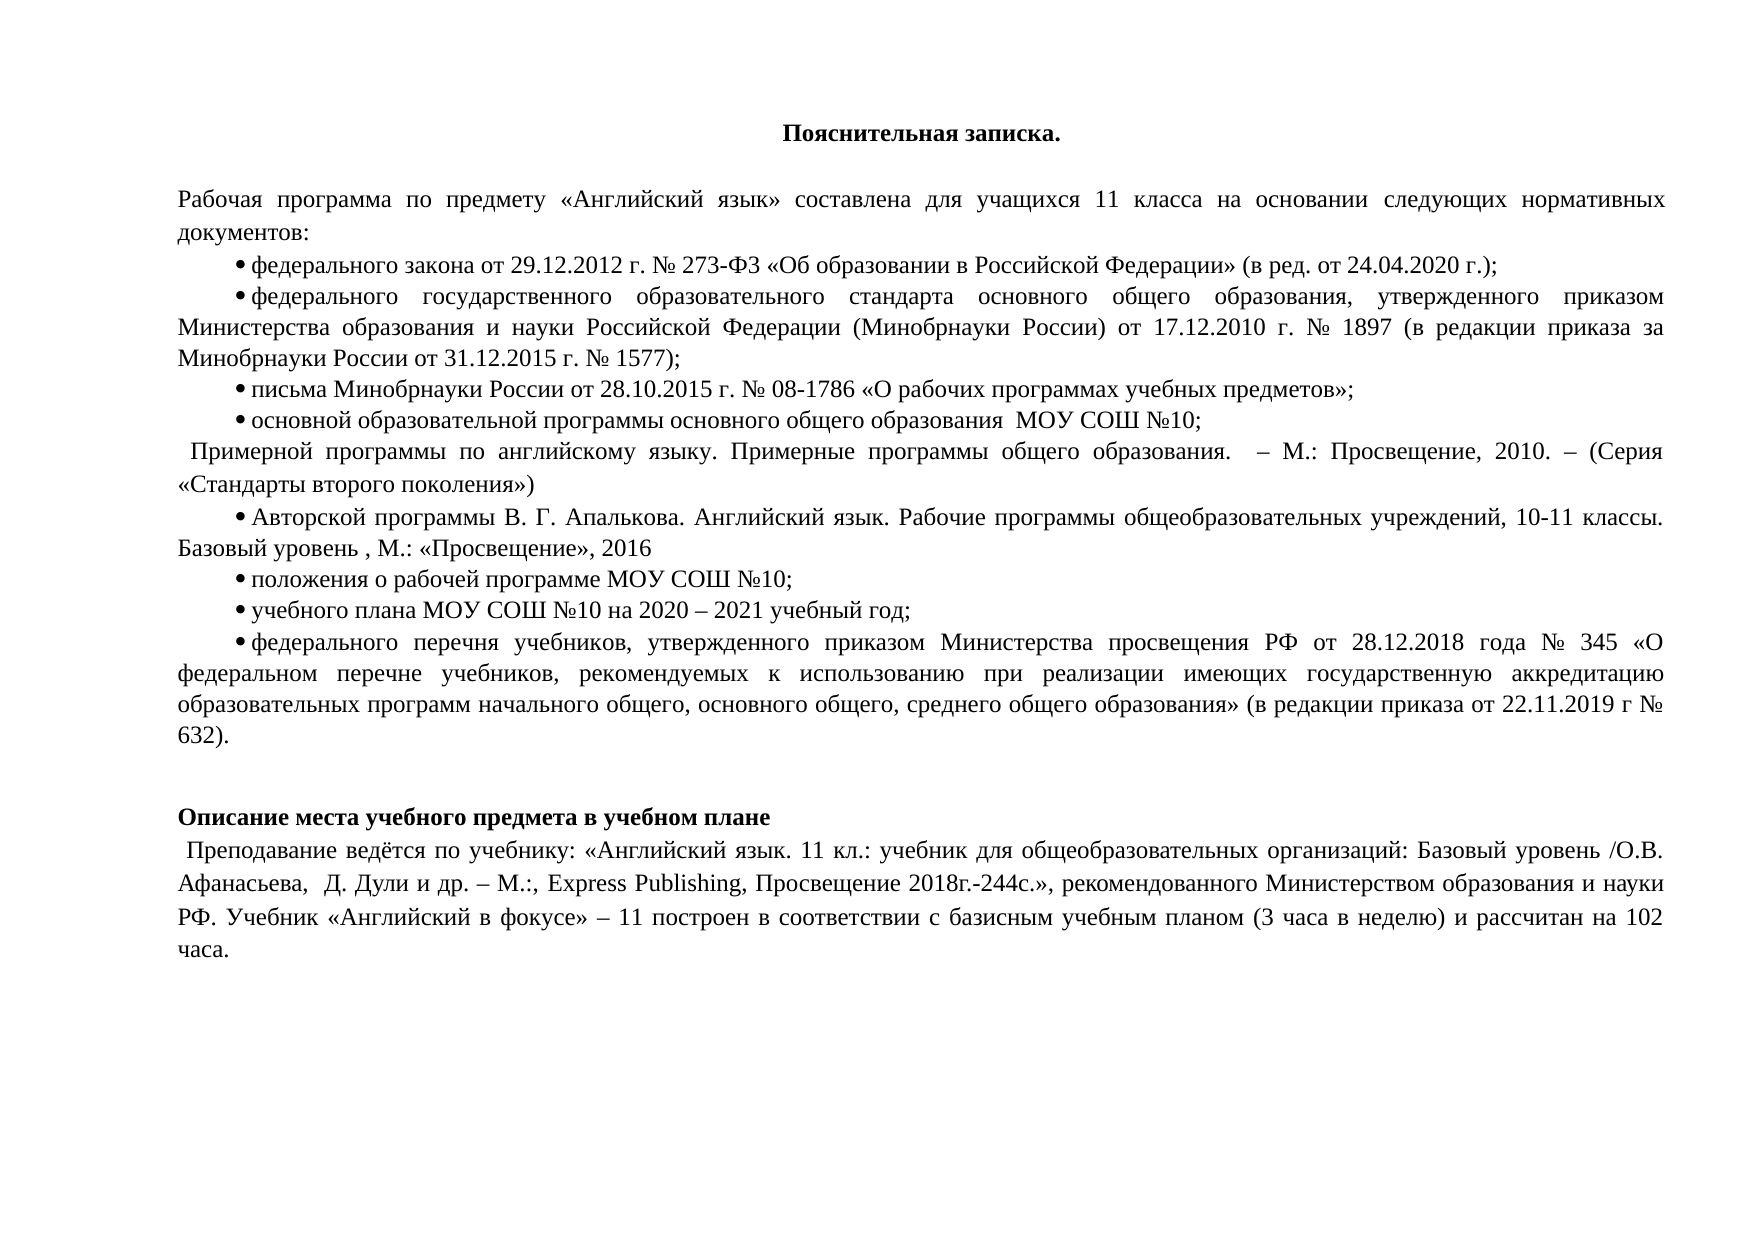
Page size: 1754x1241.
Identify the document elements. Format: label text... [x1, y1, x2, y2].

text Пояснительная записка. [177, 118, 1665, 147]
list письма Минобрнауки России от 28.10.2015 г. № 08-1786 «О рабочих программах учебных предметов»; [177, 374, 1665, 403]
list федерального перечня учебников, утвержденного приказом Министерства просвещения РФ от 28.12.2018 года № 345 «О федеральном перечне учебников, рекомендуемых к использованию при реализации имеющих государственную аккредитацию образовательных программ начального общего, основного общего, среднего общего образования» (в редакции приказа от 22.11.2019 г № 632). [177, 627, 1665, 748]
list положения о рабочей программе МОУ СОШ №10; [177, 564, 1665, 593]
list Авторской программы В. Г. Апалькова. Английский язык. Рабочие программы общеобразовательных учреждений, 10-11 классы. Базовый уровень , М.: «Просвещение», 2016 [177, 502, 1665, 562]
text Рабочая программа по предмету «Английский язык» составлена для учащихся 11 класса на основании следующих нормативных документов: [177, 184, 1665, 246]
text Описание места учебного предмета в учебном плане [177, 802, 1665, 831]
list федерального закона от 29.12.2012 г. № 273-Ф3 «Об образовании в Российской Федерации» (в ред. от 24.04.2020 г.); [177, 250, 1665, 279]
text Примерной программы по английскому языку. Примерные программы общего образования. – М.: Просвещение, 2010. – (Серия «Стандарты второго поколения») [177, 436, 1665, 498]
list основной образовательной программы основного общего образования МОУ СОШ №10; [177, 405, 1665, 434]
list учебного плана МОУ СОШ №10 на 2020 – 2021 учебный год; [177, 596, 1665, 624]
text Преподавание ведётся по учебнику: «Английский язык. 11 кл.: учебник для общеобразовательных организаций: Базовый уровень /О.В. Афанасьева, Д. Дули и др. – М.:, Express Publishing, Просвещение 2018г.-244с.», рекомендованного Министерством образования и науки РФ. Учебник «Английский в фокусе» – 11 построен в соответствии с базисным учебным планом (3 часа в неделю) и рассчитан на 102 часа. [177, 836, 1665, 963]
list федерального государственного образовательного стандарта основного общего образования, утвержденного приказом Министерства образования и науки Российской Федерации (Минобрнауки России) от 17.12.2010 г. № 1897 (в редакции приказа за Минобрнауки России от 31.12.2015 г. № 1577); [177, 281, 1665, 372]
